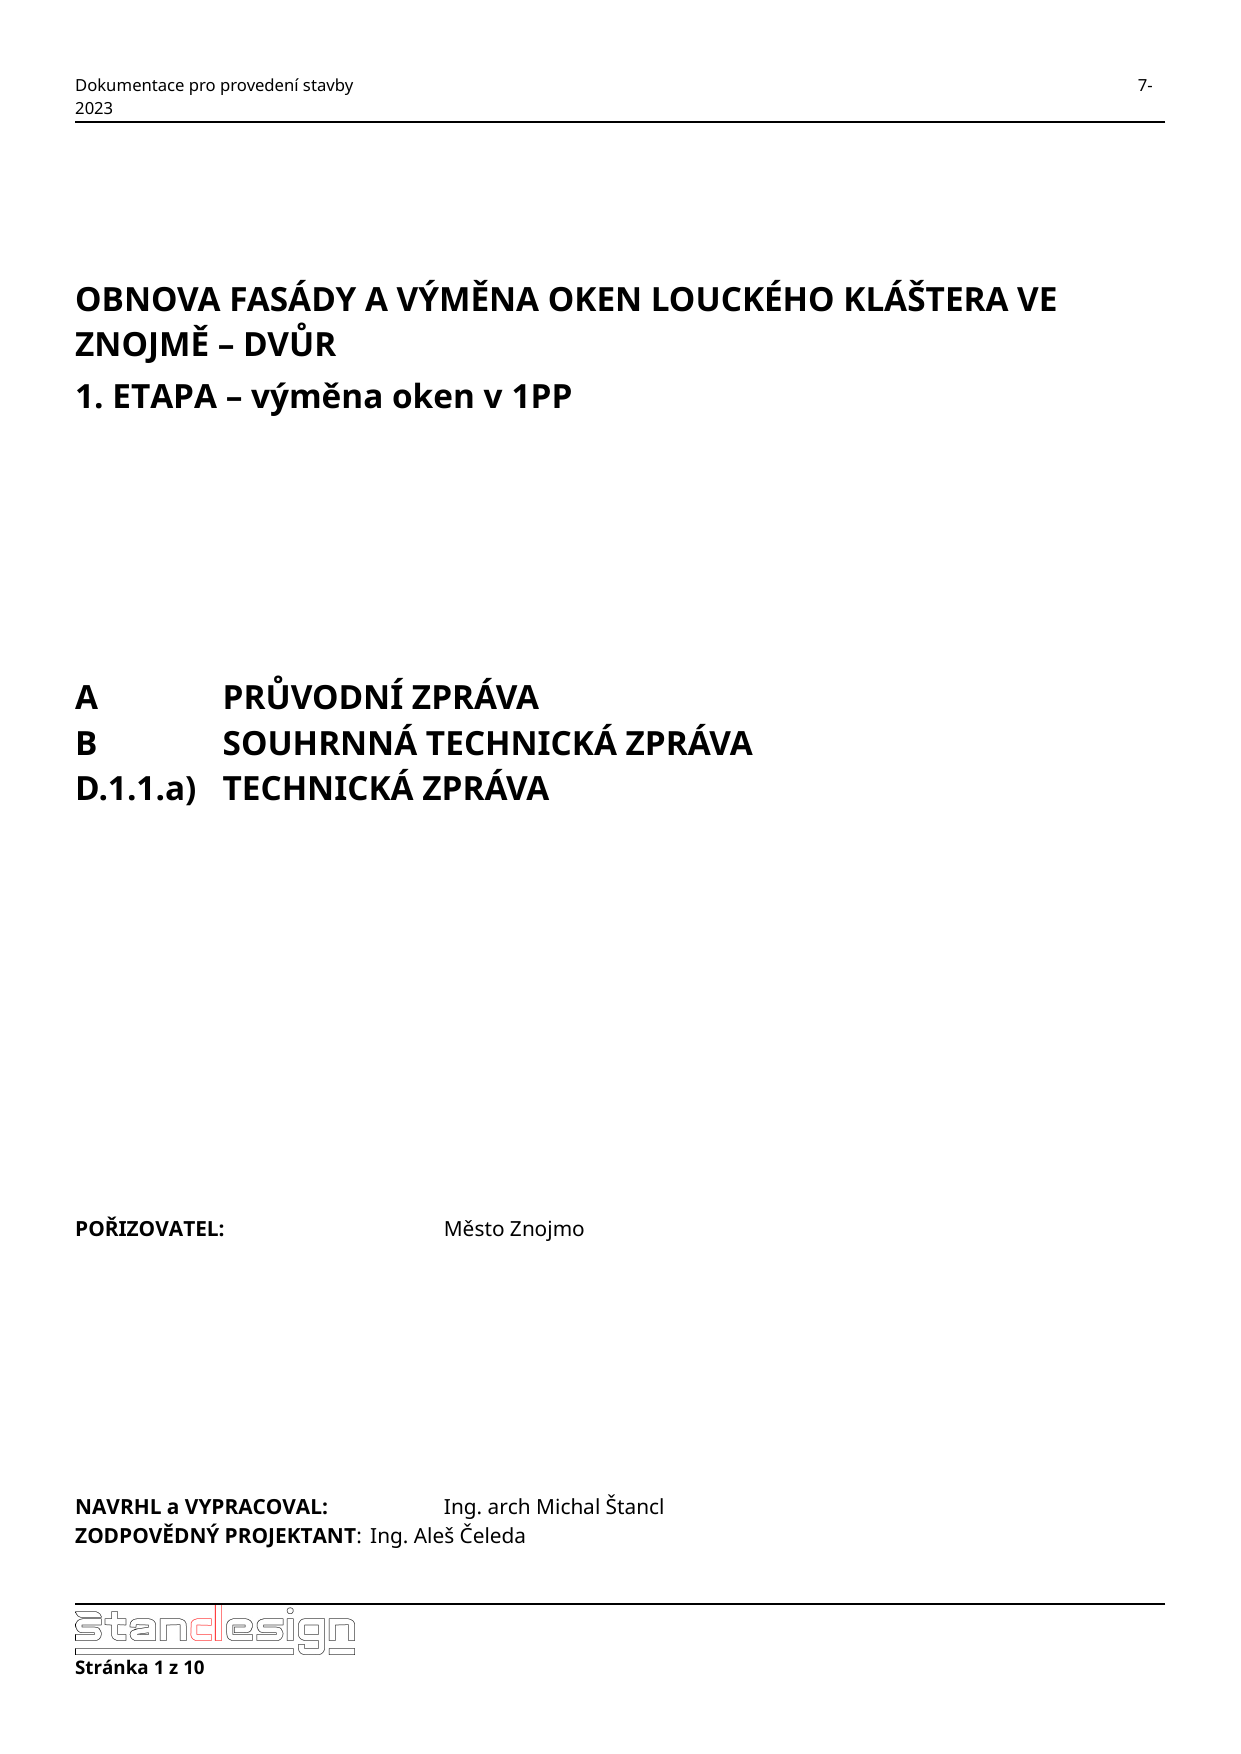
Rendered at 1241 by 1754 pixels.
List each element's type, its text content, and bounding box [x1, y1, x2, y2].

text D.1.1.a) TECHNICKÁ ZPRÁVA [75, 765, 1165, 810]
text 1. ETAPA – výměna oken v 1PP [75, 373, 1165, 418]
text ZODPOVĚDNÝ PROJEKTANT: Ing. Aleš Čeleda [75, 1521, 1165, 1549]
text B SOUHRNNÁ TECHNICKÁ ZPRÁVA [75, 719, 1165, 765]
text NAVRHL a VYPRACOVAL: Ing. arch Michal Štancl [75, 1492, 1165, 1521]
picture [75, 1605, 355, 1655]
text POŘIZOVATEL: Město Znojmo [75, 1214, 1165, 1242]
text A PRŮVODNÍ ZPRÁVA [75, 674, 1165, 719]
subtitle OBNOVA FASÁDY A VÝMĚNA OKEN LOUCKÉHO KLÁŠTERA VE ZNOJMĚ – DVŮR [75, 276, 1165, 367]
